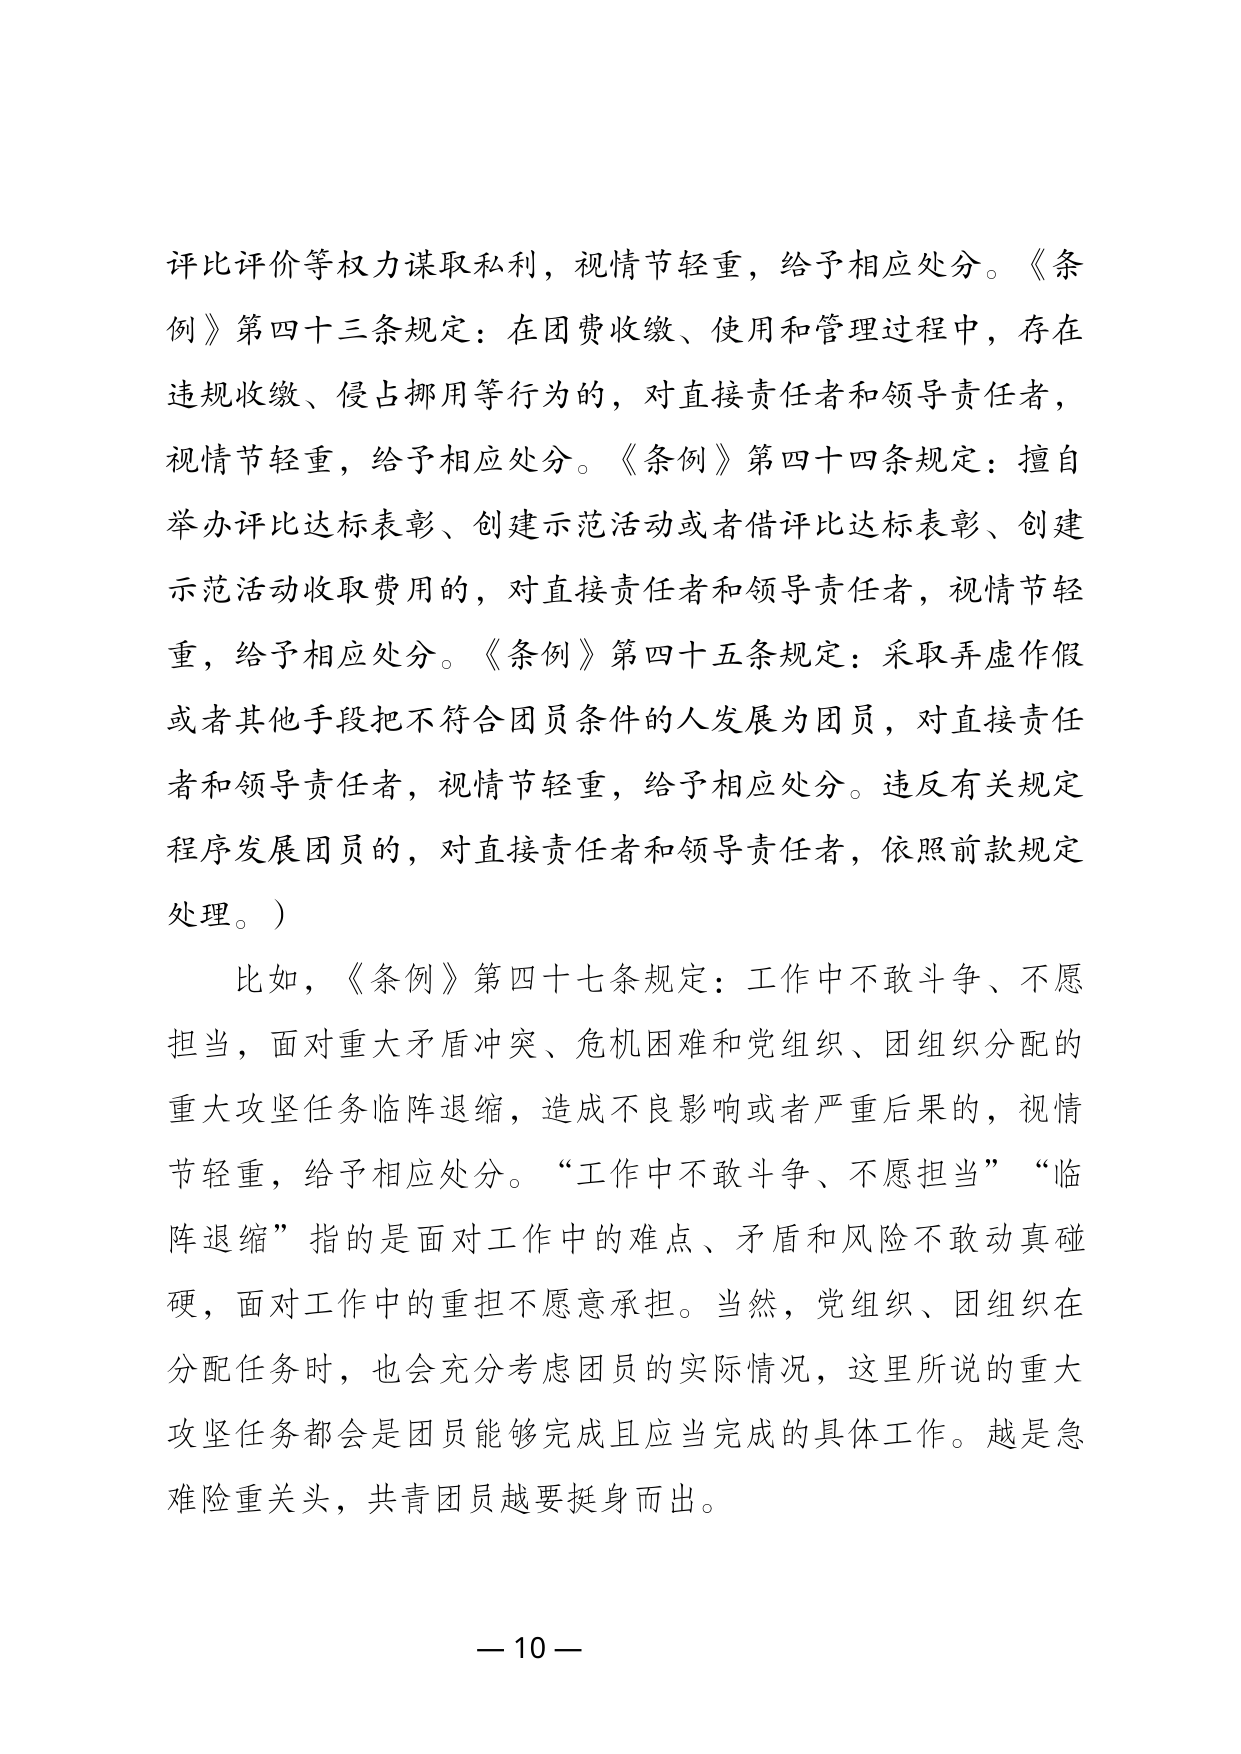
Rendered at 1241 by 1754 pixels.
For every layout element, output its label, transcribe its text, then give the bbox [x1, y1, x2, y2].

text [165, 233, 1087, 948]
text 比如，《条例》第四十七条规定：工作中不敢斗争、不愿担当，面对重大矛盾冲突、危机困难和党组织、团组织分配的重大攻坚任务临阵退缩，造成不良影响或者严重后果的，视情节轻重，给予相应处分。“工作中不敢斗争、不愿担当”“临阵退缩”指的是面对工作中的难点、矛盾和风险不敢动真碰硬，面对工作中的重担不愿意承担。当然，党组织、团组织在分配任务时，也会充分考虑团员的实际情况，这里所说的重大攻坚任务都会是团员能够完成且应当完成的具体工作。越是急难险重关头，共青团员越要挺身而出。 [165, 948, 1087, 1533]
